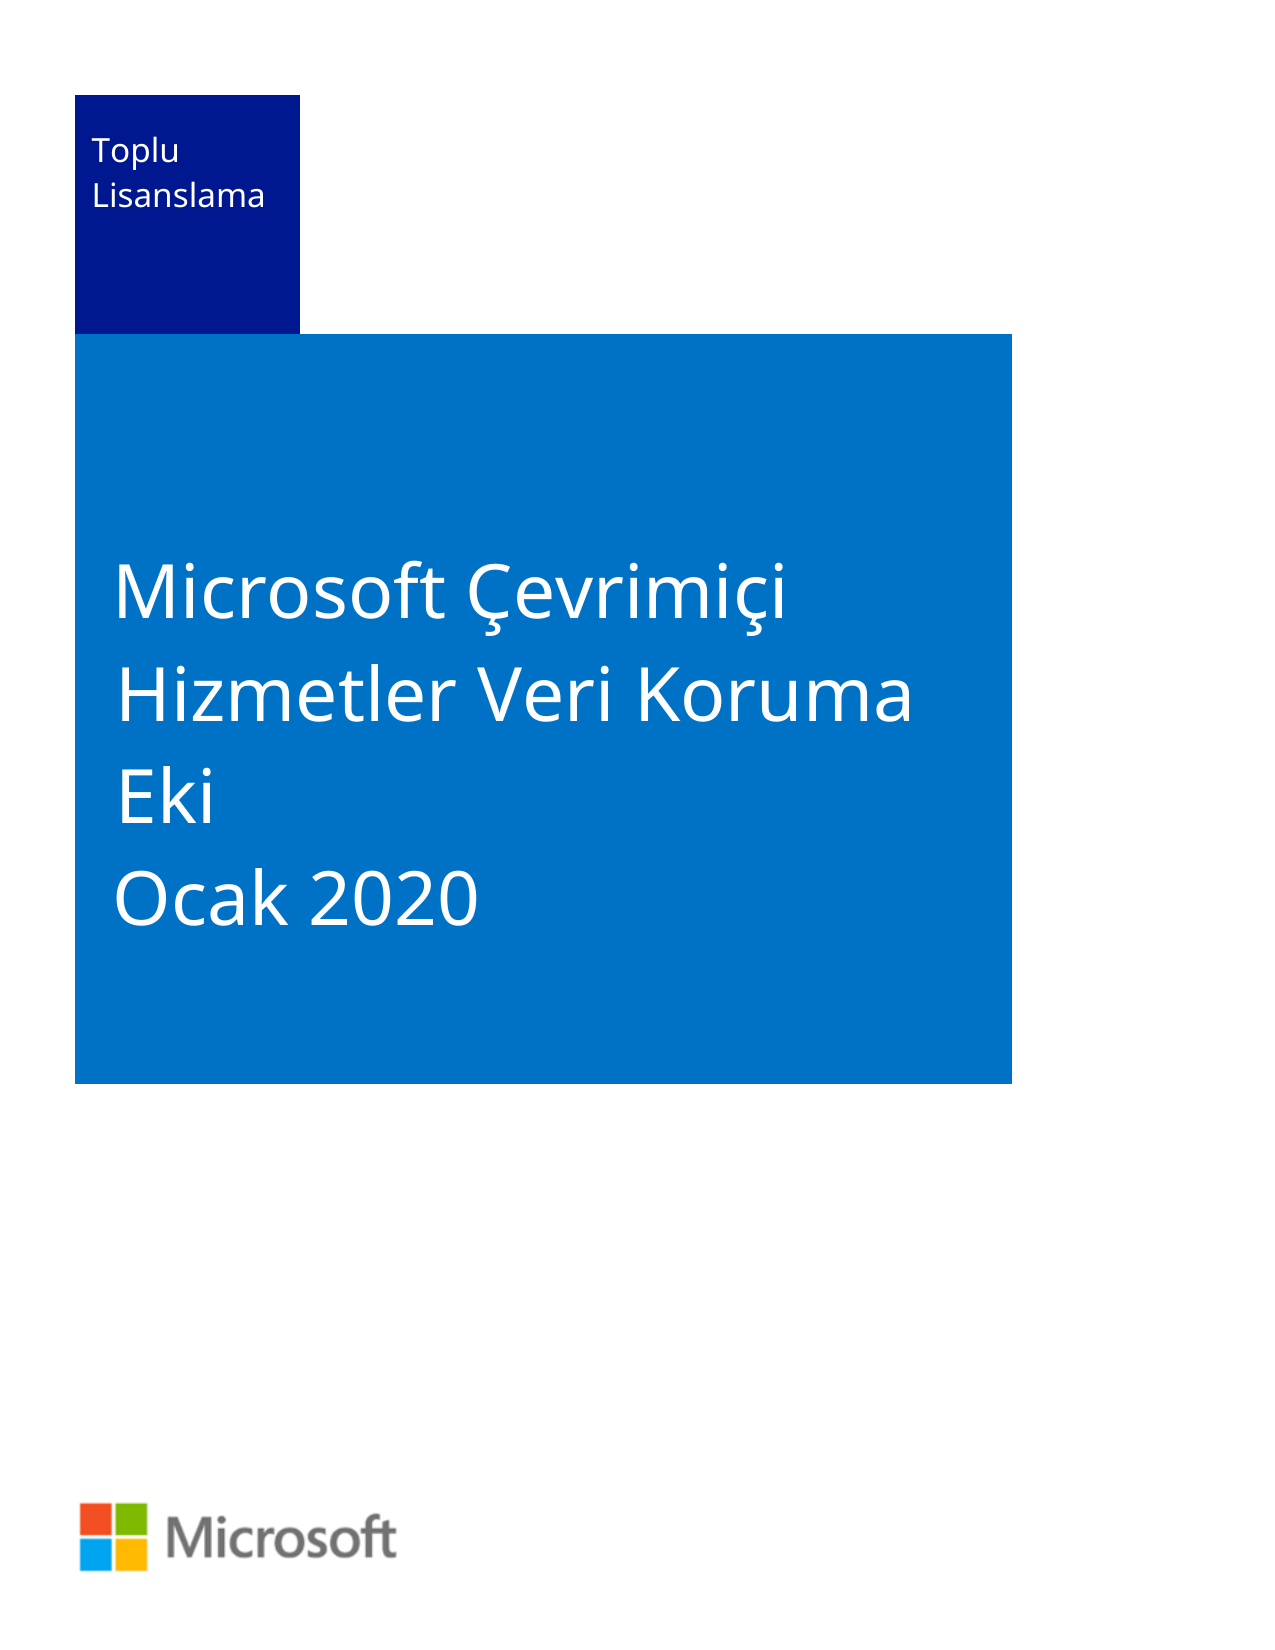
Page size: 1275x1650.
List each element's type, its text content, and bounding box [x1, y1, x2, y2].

list Toplu Lisanslama [75, 127, 300, 218]
picture [75, 1500, 403, 1575]
list Ocak 2020 [75, 845, 1012, 947]
list Microsoft Çevrimiçi Hizmetler Veri Koruma Eki [75, 539, 1012, 845]
